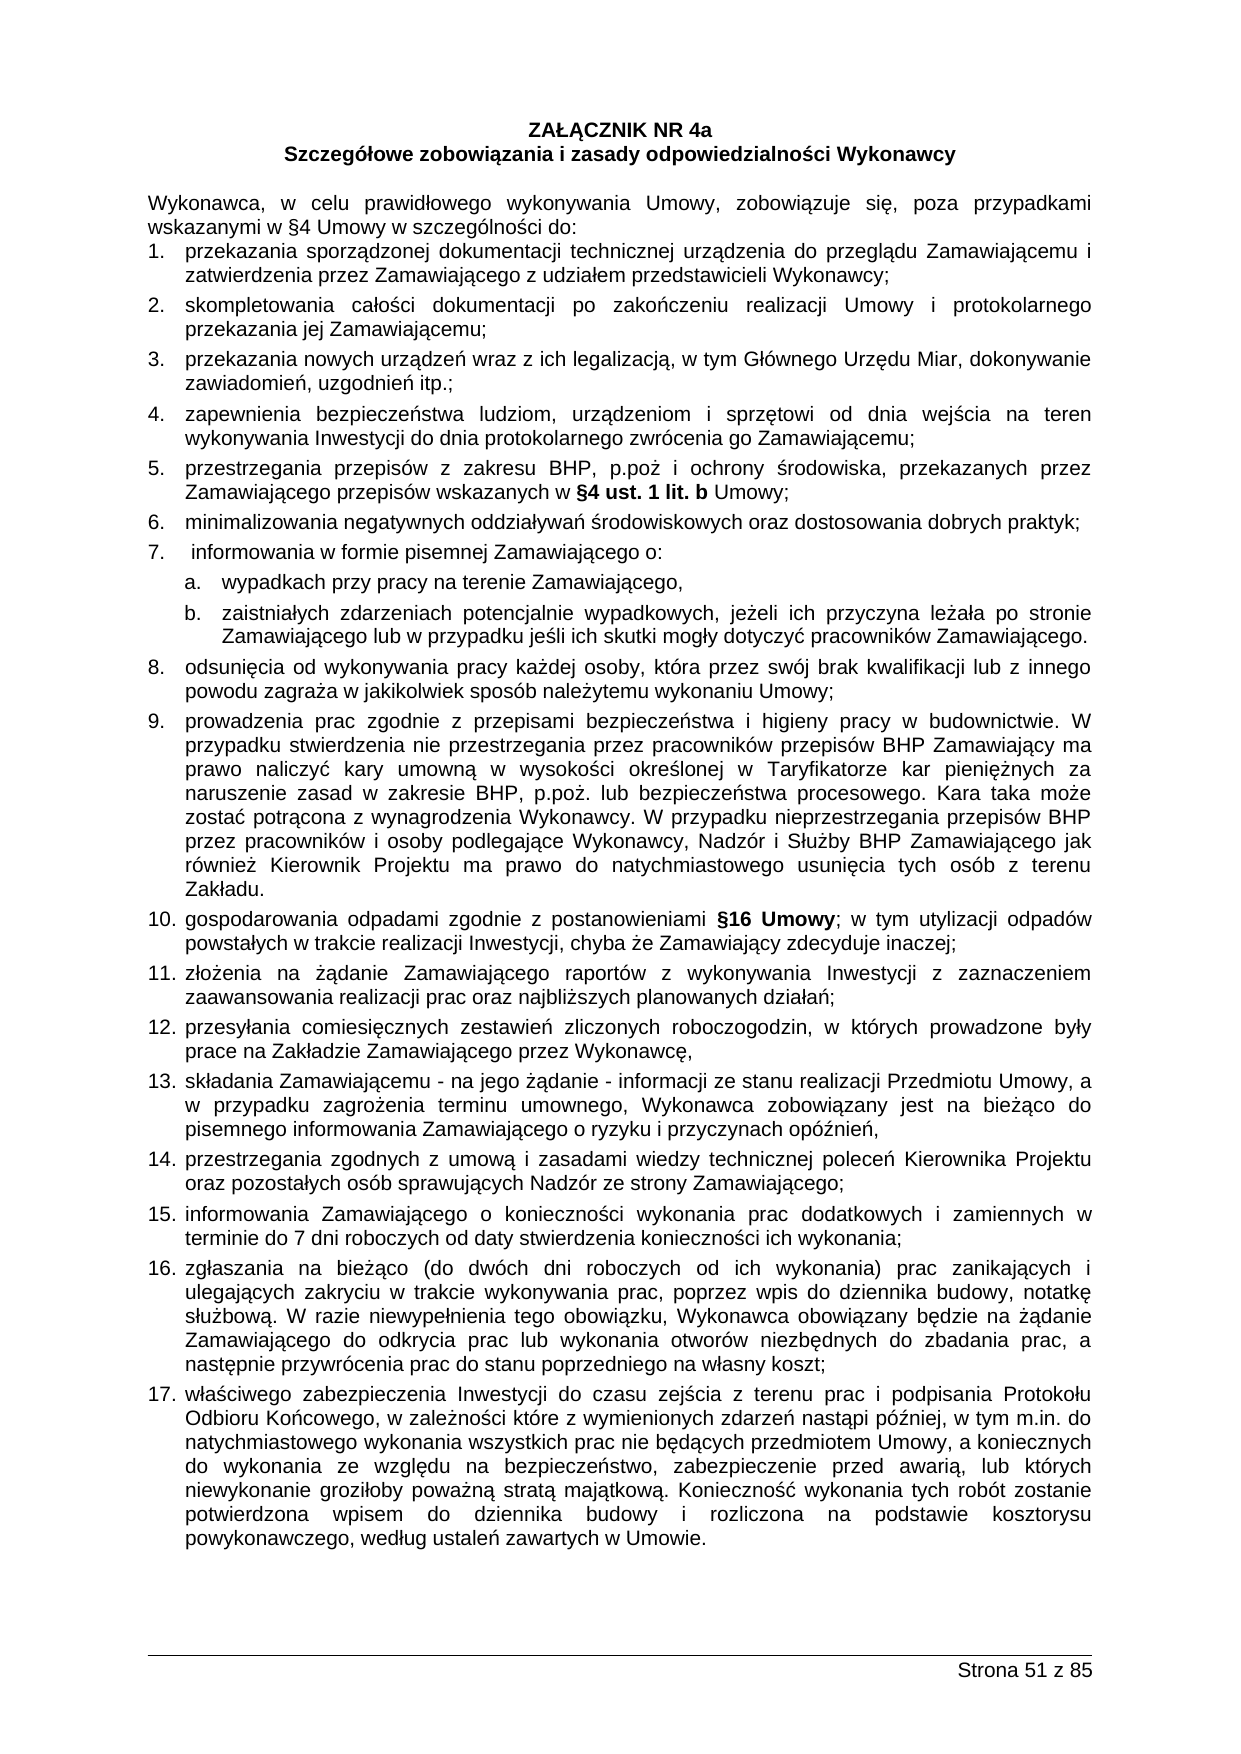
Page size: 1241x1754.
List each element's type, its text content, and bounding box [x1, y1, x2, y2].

list gospodarowania odpadami zgodnie z postanowieniami §16 Umowy; w tym utylizacji odpadów powstałych w trakcie realizacji Inwestycji, chyba że Zamawiający zdecyduje inaczej; [148, 907, 1092, 954]
list zgłaszania na bieżąco (do dwóch dni roboczych od ich wykonania) prac zanikających i ulegających zakryciu w trakcie wykonywania prac, poprzez wpis do dziennika budowy, notatkę służbową. W razie niewypełnienia tego obowiązku, Wykonawca obowiązany będzie na żądanie Zamawiającego do odkrycia prac lub wykonania otworów niezbędnych do zbadania prac, a następnie przywrócenia prac do stanu poprzedniego na własny koszt; [148, 1256, 1092, 1375]
list wypadkach przy pracy na terenie Zamawiającego, [184, 570, 1092, 594]
text ZAŁĄCZNIK NR 4a Szczegółowe zobowiązania i zasady odpowiedzialności Wykonawcy [148, 118, 1092, 166]
list skompletowania całości dokumentacji po zakończeniu realizacji Umowy i protokolarnego przekazania jej Zamawiającemu; [148, 293, 1092, 341]
list minimalizowania negatywnych oddziaływań środowiskowych oraz dostosowania dobrych praktyk; [148, 510, 1092, 534]
list właściwego zabezpieczenia Inwestycji do czasu zejścia z terenu prac i podpisania Protokołu Odbioru Końcowego, w zależności które z wymienionych zdarzeń nastąpi później, w tym m.in. do natychmiastowego wykonania wszystkich prac nie będących przedmiotem Umowy, a koniecznych do wykonania ze względu na bezpieczeństwo, zabezpieczenie przed awarią, lub których niewykonanie groziłoby poważną stratą majątkową. Konieczność wykonania tych robót zostanie potwierdzona wpisem do dziennika budowy i rozliczona na podstawie kosztorysu powykonawczego, według ustaleń zawartych w Umowie. [148, 1382, 1092, 1549]
list prowadzenia prac zgodnie z przepisami bezpieczeństwa i higieny pracy w budownictwie. W przypadku stwierdzenia nie przestrzegania przez pracowników przepisów BHP Zamawiający ma prawo naliczyć kary umowną w wysokości określonej w Taryfikatorze kar pieniężnych za naruszenie zasad w zakresie BHP, p.poż. lub bezpieczeństwa procesowego. Kara taka może zostać potrącona z wynagrodzenia Wykonawcy. W przypadku nieprzestrzegania przepisów BHP przez pracowników i osoby podlegające Wykonawcy, Nadzór i Służby BHP Zamawiającego jak również Kierownik Projektu ma prawo do natychmiastowego usunięcia tych osób z terenu Zakładu. [148, 709, 1092, 900]
list składania Zamawiającemu - na jego żądanie - informacji ze stanu realizacji Przedmiotu Umowy, a w przypadku zagrożenia terminu umownego, Wykonawca zobowiązany jest na bieżąco do pisemnego informowania Zamawiającego o ryzyku i przyczynach opóźnień, [148, 1069, 1092, 1141]
list przestrzegania zgodnych z umową i zasadami wiedzy technicznej poleceń Kierownika Projektu oraz pozostałych osób sprawujących Nadzór ze strony Zamawiającego; [148, 1147, 1092, 1195]
list przekazania nowych urządzeń wraz z ich legalizacją, w tym Głównego Urzędu Miar, dokonywanie zawiadomień, uzgodnień itp.; [148, 347, 1092, 395]
list zapewnienia bezpieczeństwa ludziom, urządzeniom i sprzętowi od dnia wejścia na teren wykonywania Inwestycji do dnia protokolarnego zwrócenia go Zamawiającemu; [148, 401, 1092, 449]
list odsunięcia od wykonywania pracy każdej osoby, która przez swój brak kwalifikacji lub z innego powodu zagraża w jakikolwiek sposób należytemu wykonaniu Umowy; [148, 654, 1092, 702]
list zaistniałych zdarzeniach potencjalnie wypadkowych, jeżeli ich przyczyna leżała po stronie Zamawiającego lub w przypadku jeśli ich skutki mogły dotyczyć pracowników Zamawiającego. [184, 600, 1092, 648]
list złożenia na żądanie Zamawiającego raportów z wykonywania Inwestycji z zaznaczeniem zaawansowania realizacji prac oraz najbliższych planowanych działań; [148, 961, 1092, 1009]
list przestrzegania przepisów z zakresu BHP, p.poż i ochrony środowiska, przekazanych przez Zamawiającego przepisów wskazanych w §4 ust. 1 lit. b Umowy; [148, 456, 1092, 503]
list informowania Zamawiającego o konieczności wykonania prac dodatkowych i zamiennych w terminie do 7 dni roboczych od daty stwierdzenia konieczności ich wykonania; [148, 1201, 1092, 1249]
list przesyłania comiesięcznych zestawień zliczonych roboczogodzin, w których prowadzone były prace na Zakładzie Zamawiającego przez Wykonawcę, [148, 1015, 1092, 1063]
list informowania w formie pisemnej Zamawiającego o: [148, 540, 1092, 564]
list przekazania sporządzonej dokumentacji technicznej urządzenia do przeglądu Zamawiającemu i zatwierdzenia przez Zamawiającego z udziałem przedstawicieli Wykonawcy; [148, 239, 1092, 287]
text Wykonawca, w celu prawidłowego wykonywania Umowy, zobowiązuje się, poza przypadkami wskazanymi w §4 Umowy w szczególności do: [148, 191, 1092, 239]
